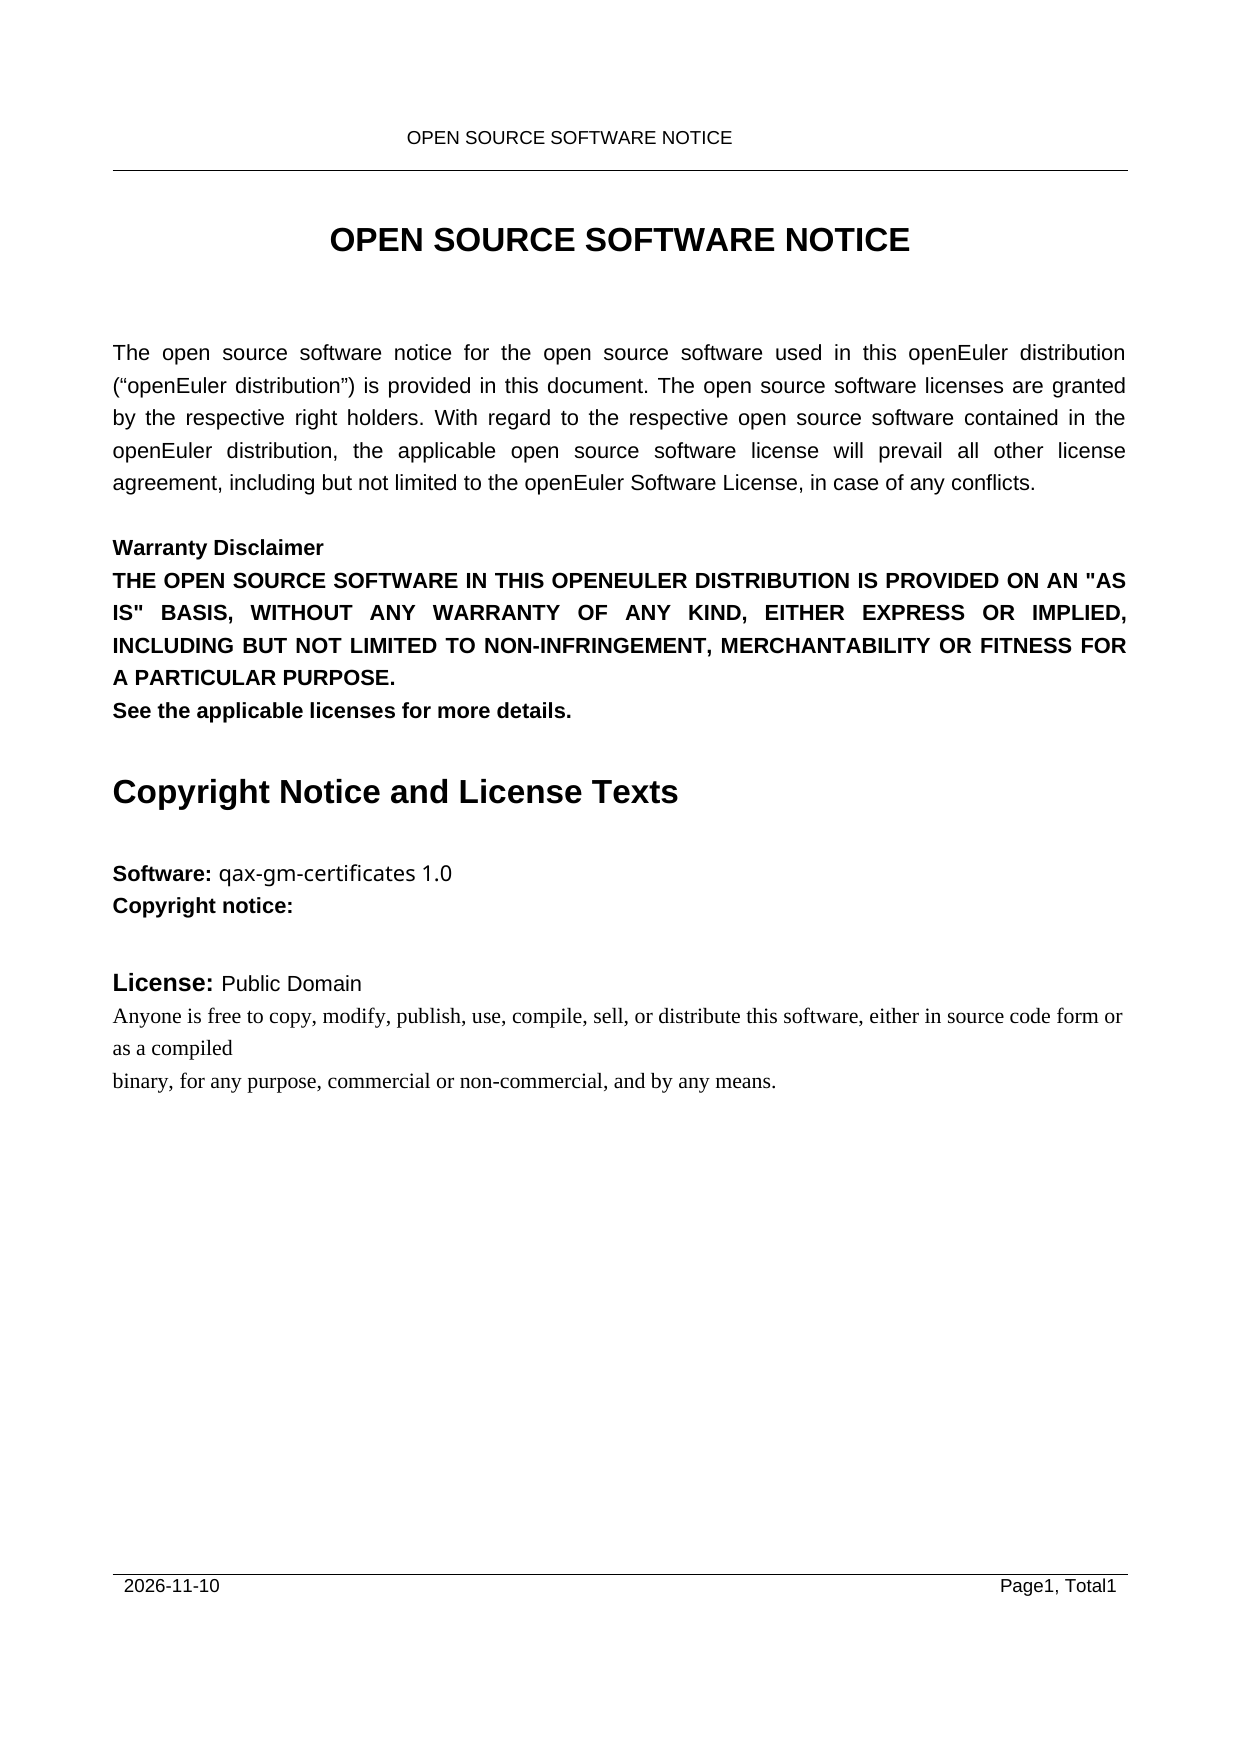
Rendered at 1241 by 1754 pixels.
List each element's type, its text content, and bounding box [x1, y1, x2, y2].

text License: Public Domain [112, 966, 1128, 999]
text Warranty Disclaimer [112, 531, 1128, 564]
text Copyright notice: [112, 889, 1128, 921]
text THE OPEN SOURCE SOFTWARE IN THIS OPENEULER DISTRIBUTION IS PROVIDED ON AN "AS IS" BASIS, WITHOUT ANY WARRANTY OF ANY KIND, EITHER EXPRESS OR IMPLIED, INCLUDING BUT NOT LIMITED TO NON-INFRINGEMENT, MERCHANTABILITY OR FITNESS FOR A PARTICULAR PURPOSE. See the applicable licenses for more details. [112, 564, 1128, 726]
text OPEN SOURCE SOFTWARE NOTICE [112, 206, 1128, 271]
text Copyright Notice and License Texts [112, 759, 1128, 824]
text Anyone is free to copy, modify, publish, use, compile, sell, or distribute this software, either in source code form or as a compiled binary, for any purpose, commercial or non-commercial, and by any means. [112, 999, 1128, 1096]
text The open source software notice for the open source software used in this openEuler distribution (“openEuler distribution”) is provided in this document. The open source software licenses are granted by the respective right holders. With regard to the respective open source software contained in the openEuler distribution, the applicable open source software license will prevail all other license agreement, including but not limited to the openEuler Software License, in case of any conflicts. [112, 336, 1128, 499]
title Software: qax-gm-certificates 1.0 [112, 856, 1128, 889]
